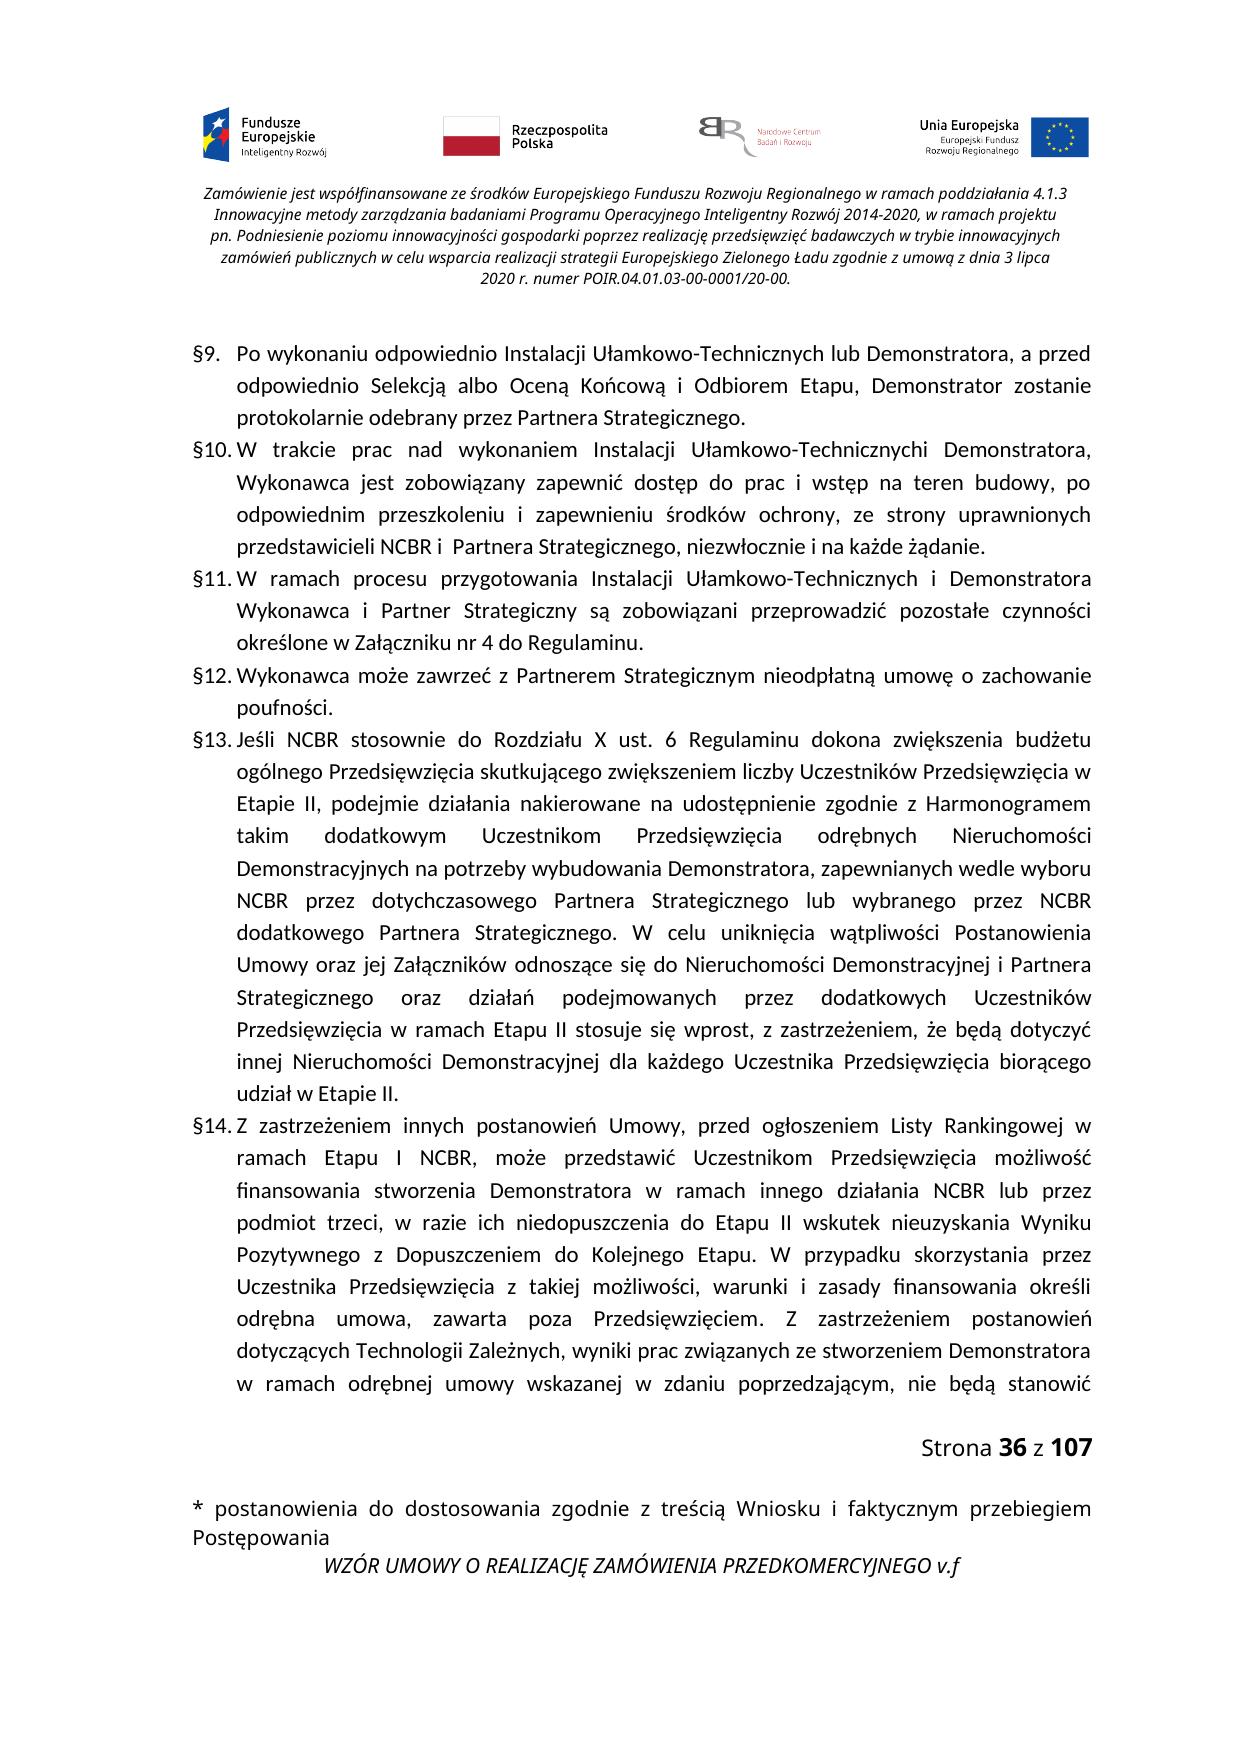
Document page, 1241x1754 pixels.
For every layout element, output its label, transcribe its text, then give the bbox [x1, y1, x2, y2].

list Jeśli NCBR stosownie do Rozdziału X ust. 6 Regulaminu dokona zwiększenia budżetu ogólnego Przedsięwzięcia skutkującego zwiększeniem liczby Uczestników Przedsięwzięcia w Etapie II, podejmie działania nakierowane na udostępnienie zgodnie z Harmonogramem takim dodatkowym Uczestnikom Przedsięwzięcia odrębnych Nieruchomości Demonstracyjnych na potrzeby wybudowania Demonstratora, zapewnianych wedle wyboru NCBR przez dotychczasowego Partnera Strategicznego lub wybranego przez NCBR dodatkowego Partnera Strategicznego. W celu uniknięcia wątpliwości Postanowienia Umowy oraz jej Załączników odnoszące się do Nieruchomości Demonstracyjnej i Partnera Strategicznego oraz działań podejmowanych przez dodatkowych Uczestników Przedsięwzięcia w ramach Etapu II stosuje się wprost, z zastrzeżeniem, że będą dotyczyć innej Nieruchomości Demonstracyjnej dla każdego Uczestnika Przedsięwzięcia biorącego udział w Etapie II. [192, 725, 1093, 1107]
list Wykonawca może zawrzeć z Partnerem Strategicznym nieodpłatną umowę o zachowanie poufności. [192, 661, 1093, 721]
list W trakcie prac nad wykonaniem Instalacji Ułamkowo-Technicznychi Demonstratora, Wykonawca jest zobowiązany zapewnić dostęp do prac i wstęp na teren budowy, po odpowiednim przeszkoleniu i zapewnieniu środków ochrony, ze strony uprawnionych przedstawicieli NCBR i Partnera Strategicznego, niezwłocznie i na każde żądanie. [192, 435, 1093, 560]
picture [203, 107, 1089, 162]
list Po wykonaniu odpowiednio Instalacji Ułamkowo-Technicznych lub Demonstratora, a przed odpowiednio Selekcją albo Oceną Końcową i Odbiorem Etapu, Demonstrator zostanie protokolarnie odebrany przez Partnera Strategicznego. [192, 339, 1093, 431]
list W ramach procesu przygotowania Instalacji Ułamkowo-Technicznych i Demonstratora Wykonawca i Partner Strategiczny są zobowiązani przeprowadzić pozostałe czynności określone w Załączniku nr 4 do Regulaminu. [192, 564, 1093, 657]
